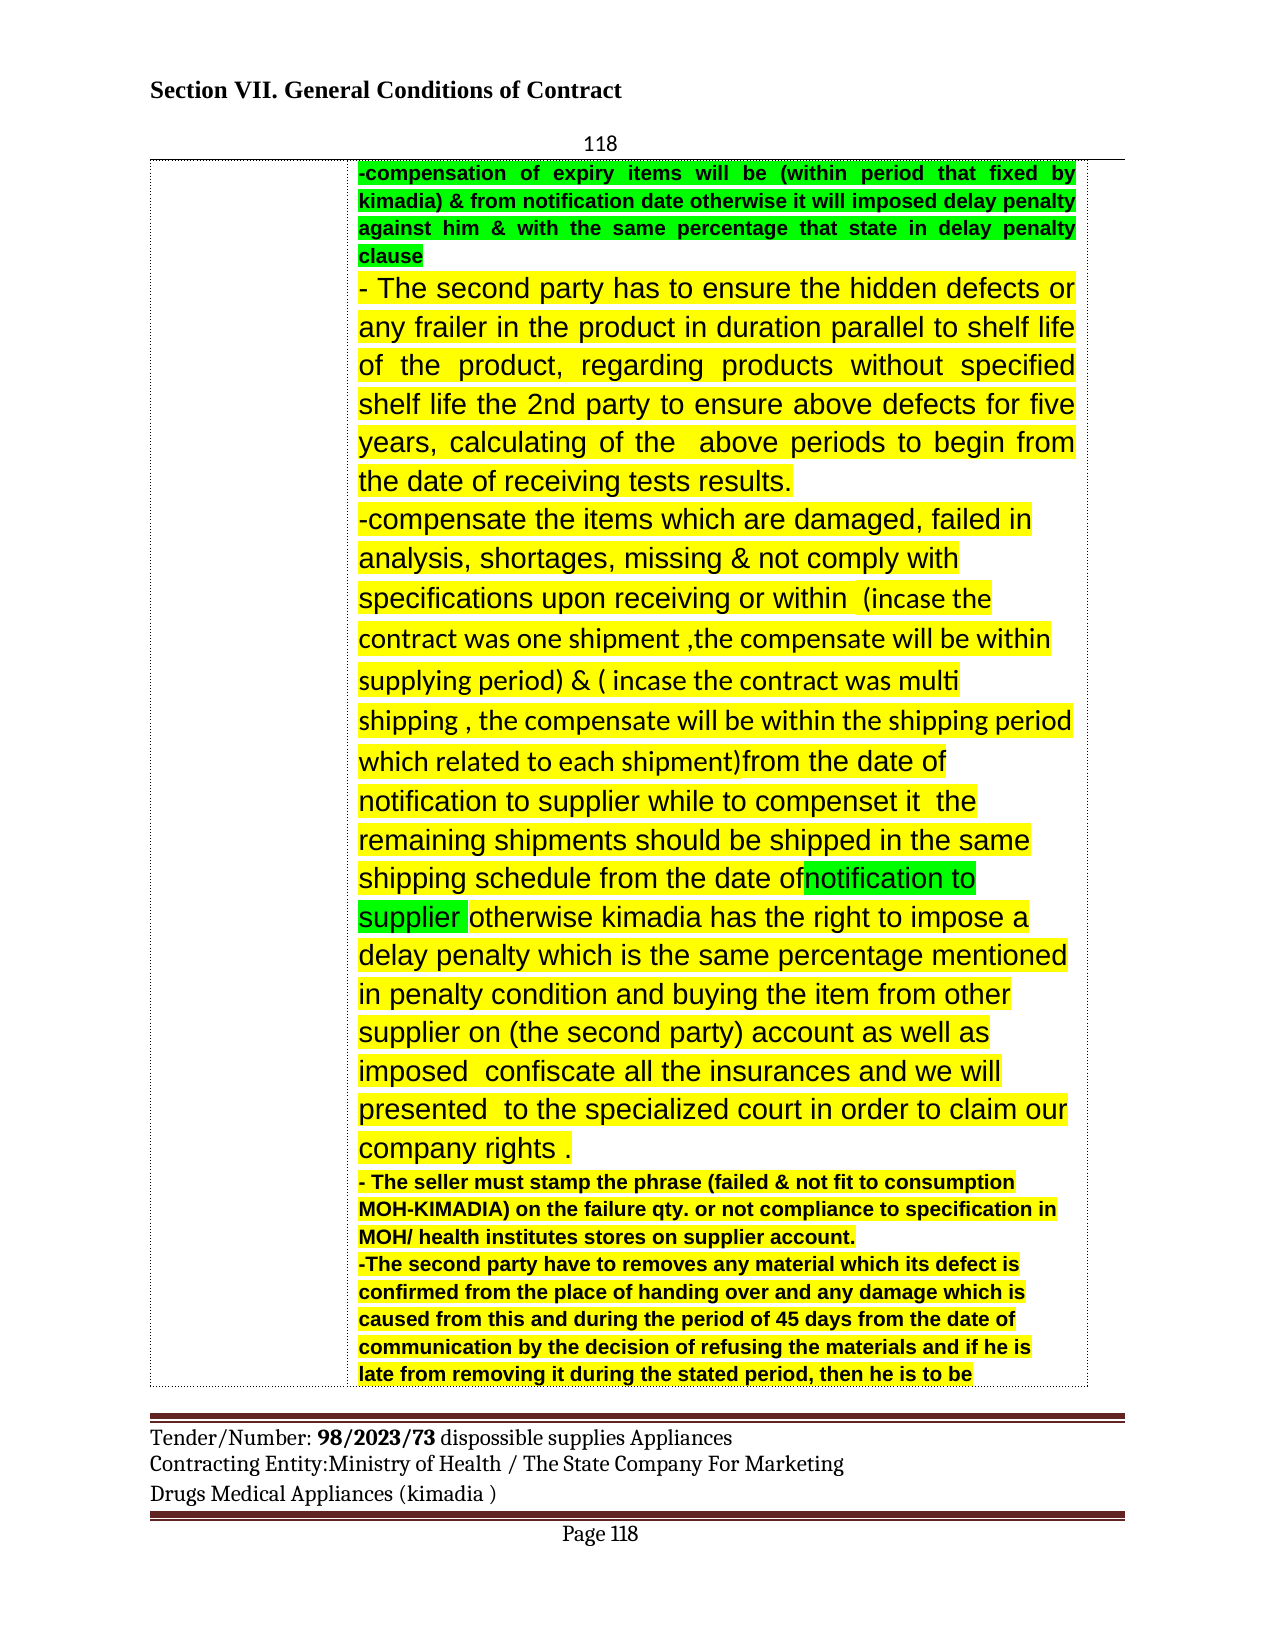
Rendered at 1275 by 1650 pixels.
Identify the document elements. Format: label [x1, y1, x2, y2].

table_cell [150, 160, 347, 1386]
table_cell [347, 160, 1088, 1386]
